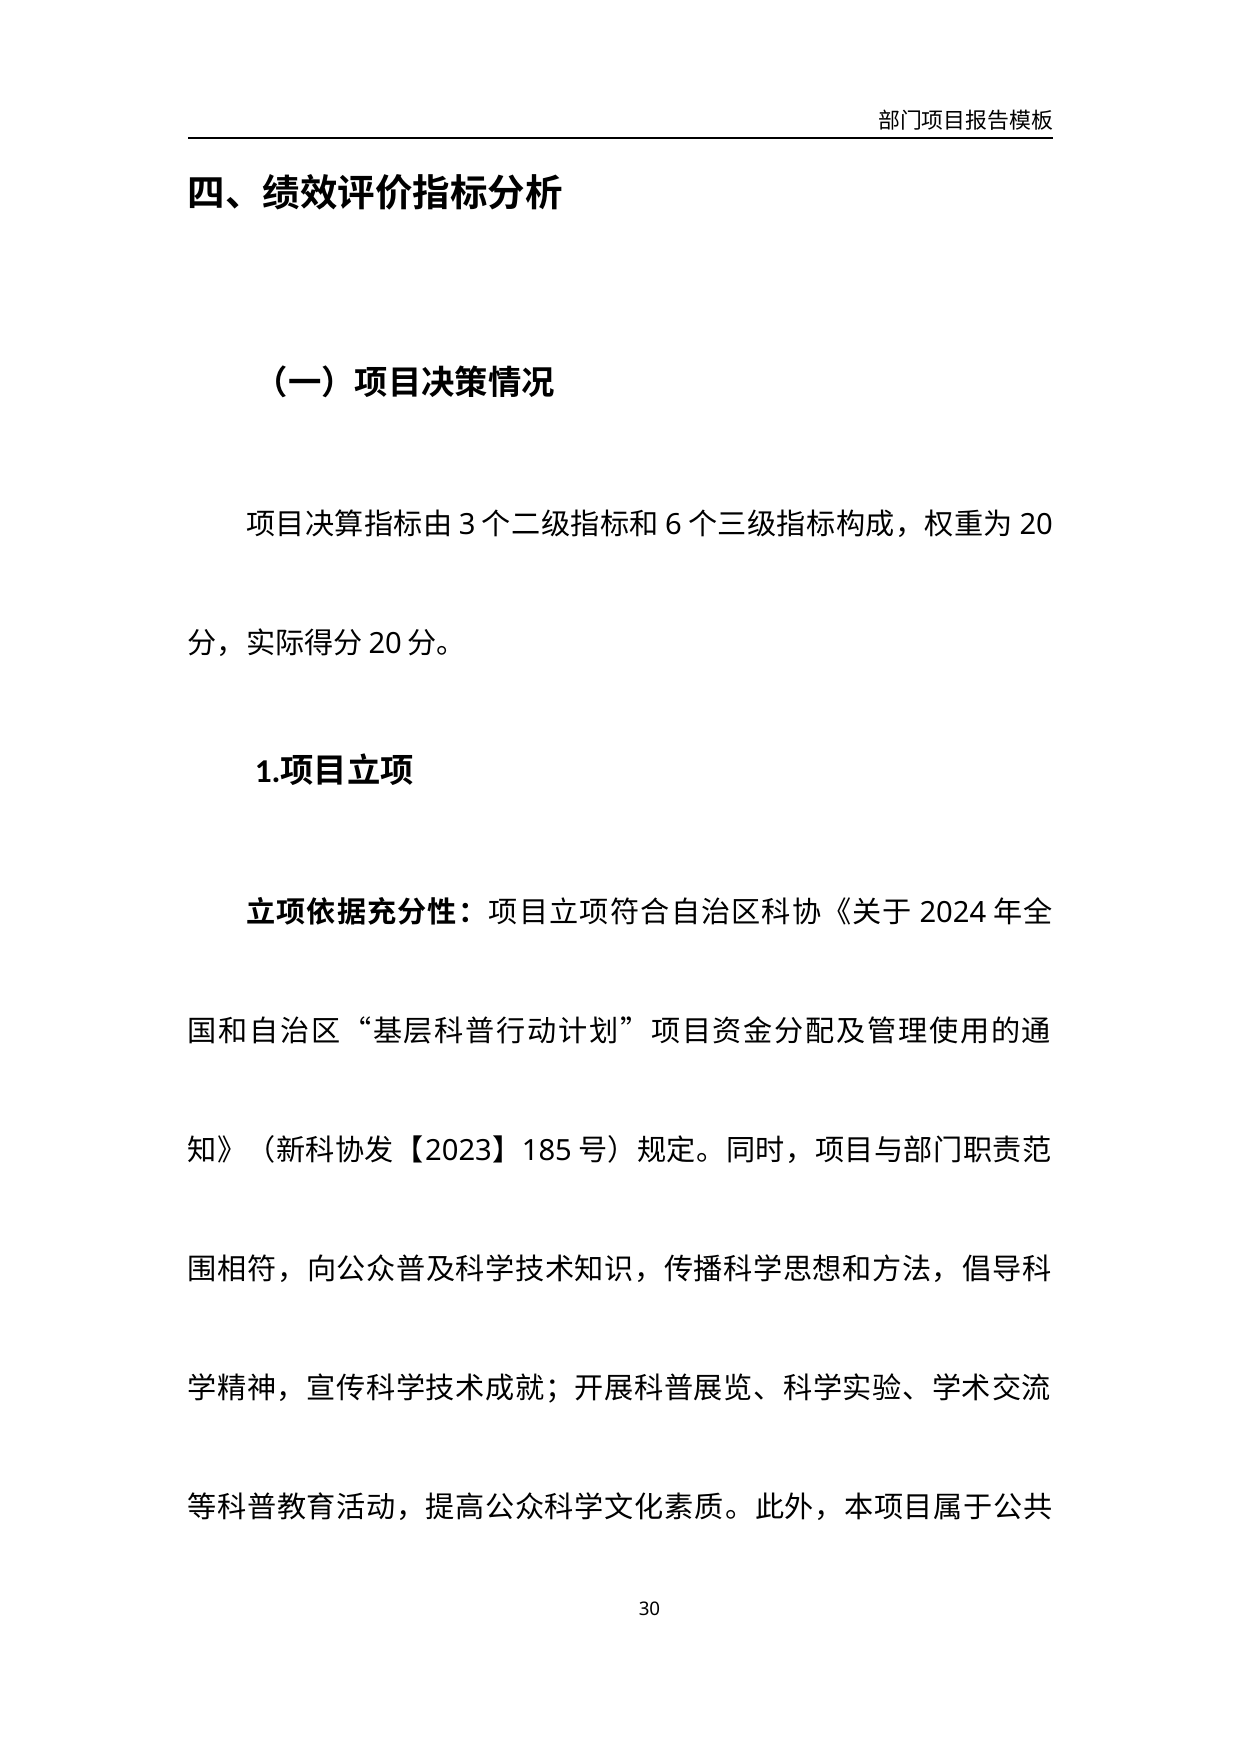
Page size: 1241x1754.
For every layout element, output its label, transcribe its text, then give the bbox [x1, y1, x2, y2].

subtitle 四、绩效评价指标分析 [187, 150, 1053, 229]
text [187, 870, 1053, 1545]
subtitle 1.项目立项 [187, 728, 1053, 808]
text 项目决算指标由3个二级指标和6个三级指标构成，权重为20分，实际得分20分。 [187, 482, 1053, 680]
subtitle （一）项目决策情况 [187, 340, 1053, 419]
